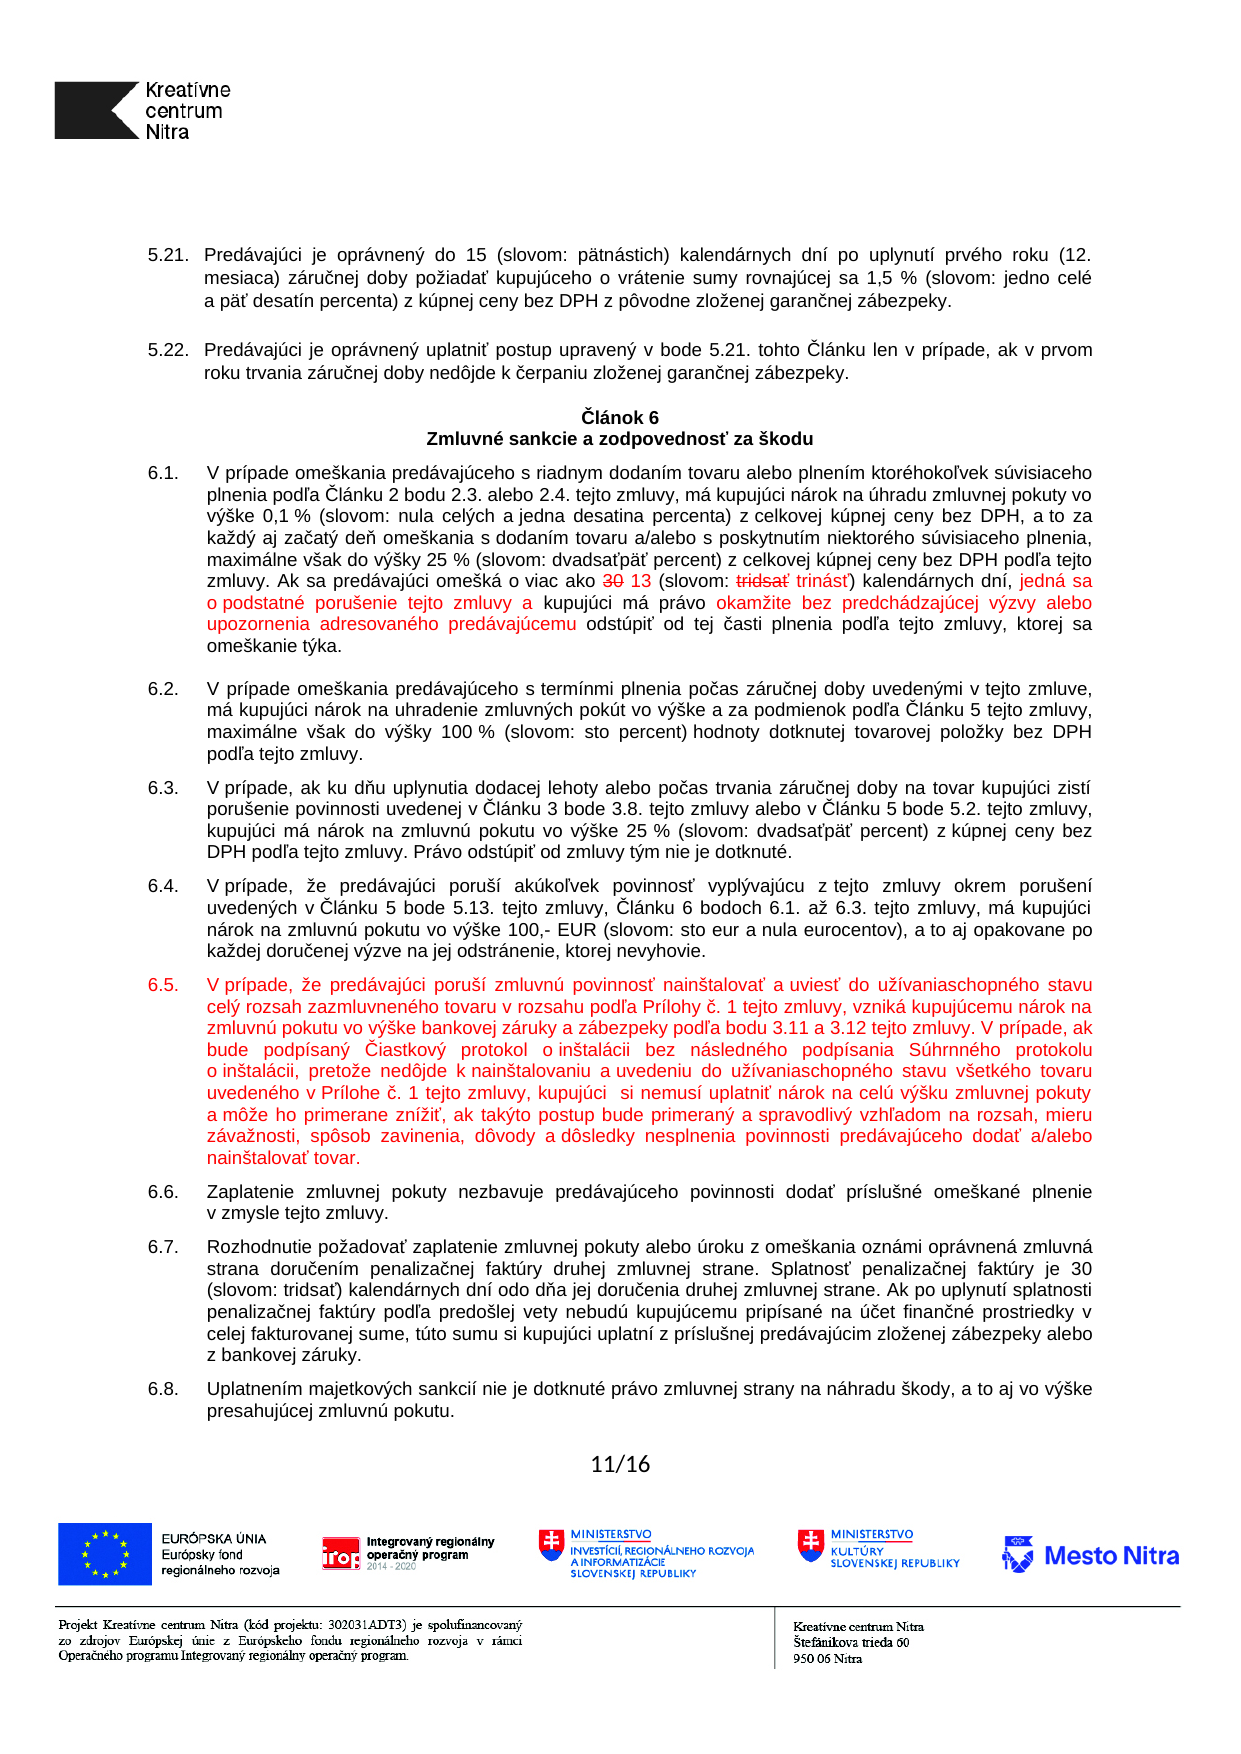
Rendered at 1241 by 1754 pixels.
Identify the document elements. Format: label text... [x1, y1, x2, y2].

text Zmluvné sankcie a zodpovednosť za škodu [148, 428, 1093, 449]
list Predávajúci je oprávnený uplatniť postup upravený v bode 5.21. tohto Článku len v prípade, ak v prvom roku trvania záručnej doby nedôjde k čerpaniu zloženej garančnej zábezpeky. [148, 338, 1093, 383]
list V prípade, že predávajúci poruší akúkoľvek povinnosť vyplývajúcu z tejto zmluvy okrem porušení uvedených v Článku 5 bode 5.13. tejto zmluvy, Článku 6 bodoch 6.1. až 6.3. tejto zmluvy, má kupujúci nárok na zmluvnú pokutu vo výške 100,- EUR (slovom: sto eur a nula eurocentov), a to aj opakovane po každej doručenej výzve na jej odstránenie, ktorej nevyhovie. [148, 875, 1093, 961]
list Uplatnením majetkových sankcií nie je dotknuté právo zmluvnej strany na náhradu škody, a to aj vo výške presahujúcej zmluvnú pokutu. [148, 1378, 1093, 1421]
list V prípade, že predávajúci poruší zmluvnú povinnosť nainštalovať a uviesť do užívaniaschopného stavu celý rozsah zazmluvneného tovaru v rozsahu podľa Prílohy č. 1 tejto zmluvy, vzniká kupujúcemu nárok na zmluvnú pokutu vo výške bankovej záruky a zábezpeky podľa bodu 3.11 a 3.12 tejto zmluvy. V prípade, ak bude podpísaný Čiastkový protokol o inštalácii bez následného podpísania Súhrnného protokolu o inštalácii, pretože nedôjde k nainštalovaniu a uvedeniu do užívaniaschopného stavu všetkého tovaru uvedeného v Prílohe č. 1 tejto zmluvy, kupujúci si nemusí uplatniť nárok na celú výšku zmluvnej pokuty a môže ho primerane znížiť, ak takýto postup bude primeraný a spravodlivý vzhľadom na rozsah, mieru závažnosti, spôsob zavinenia, dôvody a dôsledky nesplnenia povinnosti predávajúceho dodať a/alebo nainštalovať tovar. [148, 974, 1093, 1168]
picture [50, 76, 235, 142]
picture [46, 1495, 1194, 1695]
list Zaplatenie zmluvnej pokuty nezbavuje predávajúceho povinnosti dodať príslušné omeškané plnenie v zmysle tejto zmluvy. [148, 1181, 1093, 1224]
list V prípade omeškania predávajúceho s termínmi plnenia počas záručnej doby uvedenými v tejto zmluve, má kupujúci nárok na uhradenie zmluvných pokút vo výške a za podmienok podľa Článku 5 tejto zmluvy, maximálne však do výšky 100 % (slovom: sto percent) hodnoty dotknutej tovarovej položky bez DPH podľa tejto zmluvy. [148, 678, 1093, 764]
list Rozhodnutie požadovať zaplatenie zmluvnej pokuty alebo úroku z omeškania oznámi oprávnená zmluvná strana doručením penalizačnej faktúry druhej zmluvnej strane. Splatnosť penalizačnej faktúry je 30 (slovom: tridsať) kalendárnych dní odo dňa jej doručenia druhej zmluvnej strane. Ak po uplynutí splatnosti penalizačnej faktúry podľa predošlej vety nebudú kupujúcemu pripísané na účet finančné prostriedky v celej fakturovanej sume, túto sumu si kupujúci uplatní z príslušnej predávajúcim zloženej zábezpeky alebo z bankovej záruky. [148, 1236, 1093, 1366]
list Predávajúci je oprávnený do 15 (slovom: pätnástich) kalendárnych dní po uplynutí prvého roku (12. mesiaca) záručnej doby požiadať kupujúceho o vrátenie sumy rovnajúcej sa 1,5 % (slovom: jedno celé a päť desatín percenta) z kúpnej ceny bez DPH z pôvodne zloženej garančnej zábezpeky. [148, 244, 1093, 312]
text Článok 6 [148, 406, 1093, 428]
list V prípade omeškania predávajúceho s riadnym dodaním tovaru alebo plnením ktoréhokoľvek súvisiaceho plnenia podľa Článku 2 bodu 2.3. alebo 2.4. tejto zmluvy, má kupujúci nárok na úhradu zmluvnej pokuty vo výške 0,1 % (slovom: nula celých a jedna desatina percenta) z celkovej kúpnej ceny bez DPH, a to za každý aj začatý deň omeškania s dodaním tovaru a/alebo s poskytnutím niektorého súvisiaceho plnenia, maximálne však do výšky 25 % (slovom: dvadsaťpäť percent) z celkovej kúpnej ceny bez DPH podľa tejto zmluvy. Ak sa predávajúci omešká o viac ako 30 13 (slovom: tridsať trinásť) kalendárnych dní, jedná sa o podstatné porušenie tejto zmluvy a kupujúci má právo okamžite bez predchádzajúcej výzvy alebo upozornenia adresovaného predávajúcemu odstúpiť od tej časti plnenia podľa tejto zmluvy, ktorej sa omeškanie týka. [148, 462, 1093, 656]
list V prípade, ak ku dňu uplynutia dodacej lehoty alebo počas trvania záručnej doby na tovar kupujúci zistí porušenie povinnosti uvedenej v Článku 3 bode 3.8. tejto zmluvy alebo v Článku 5 bode 5.2. tejto zmluvy, kupujúci má nárok na zmluvnú pokutu vo výške 25 % (slovom: dvadsaťpäť percent) z kúpnej ceny bez DPH podľa tejto zmluvy. Právo odstúpiť od zmluvy tým nie je dotknuté. [148, 776, 1093, 863]
